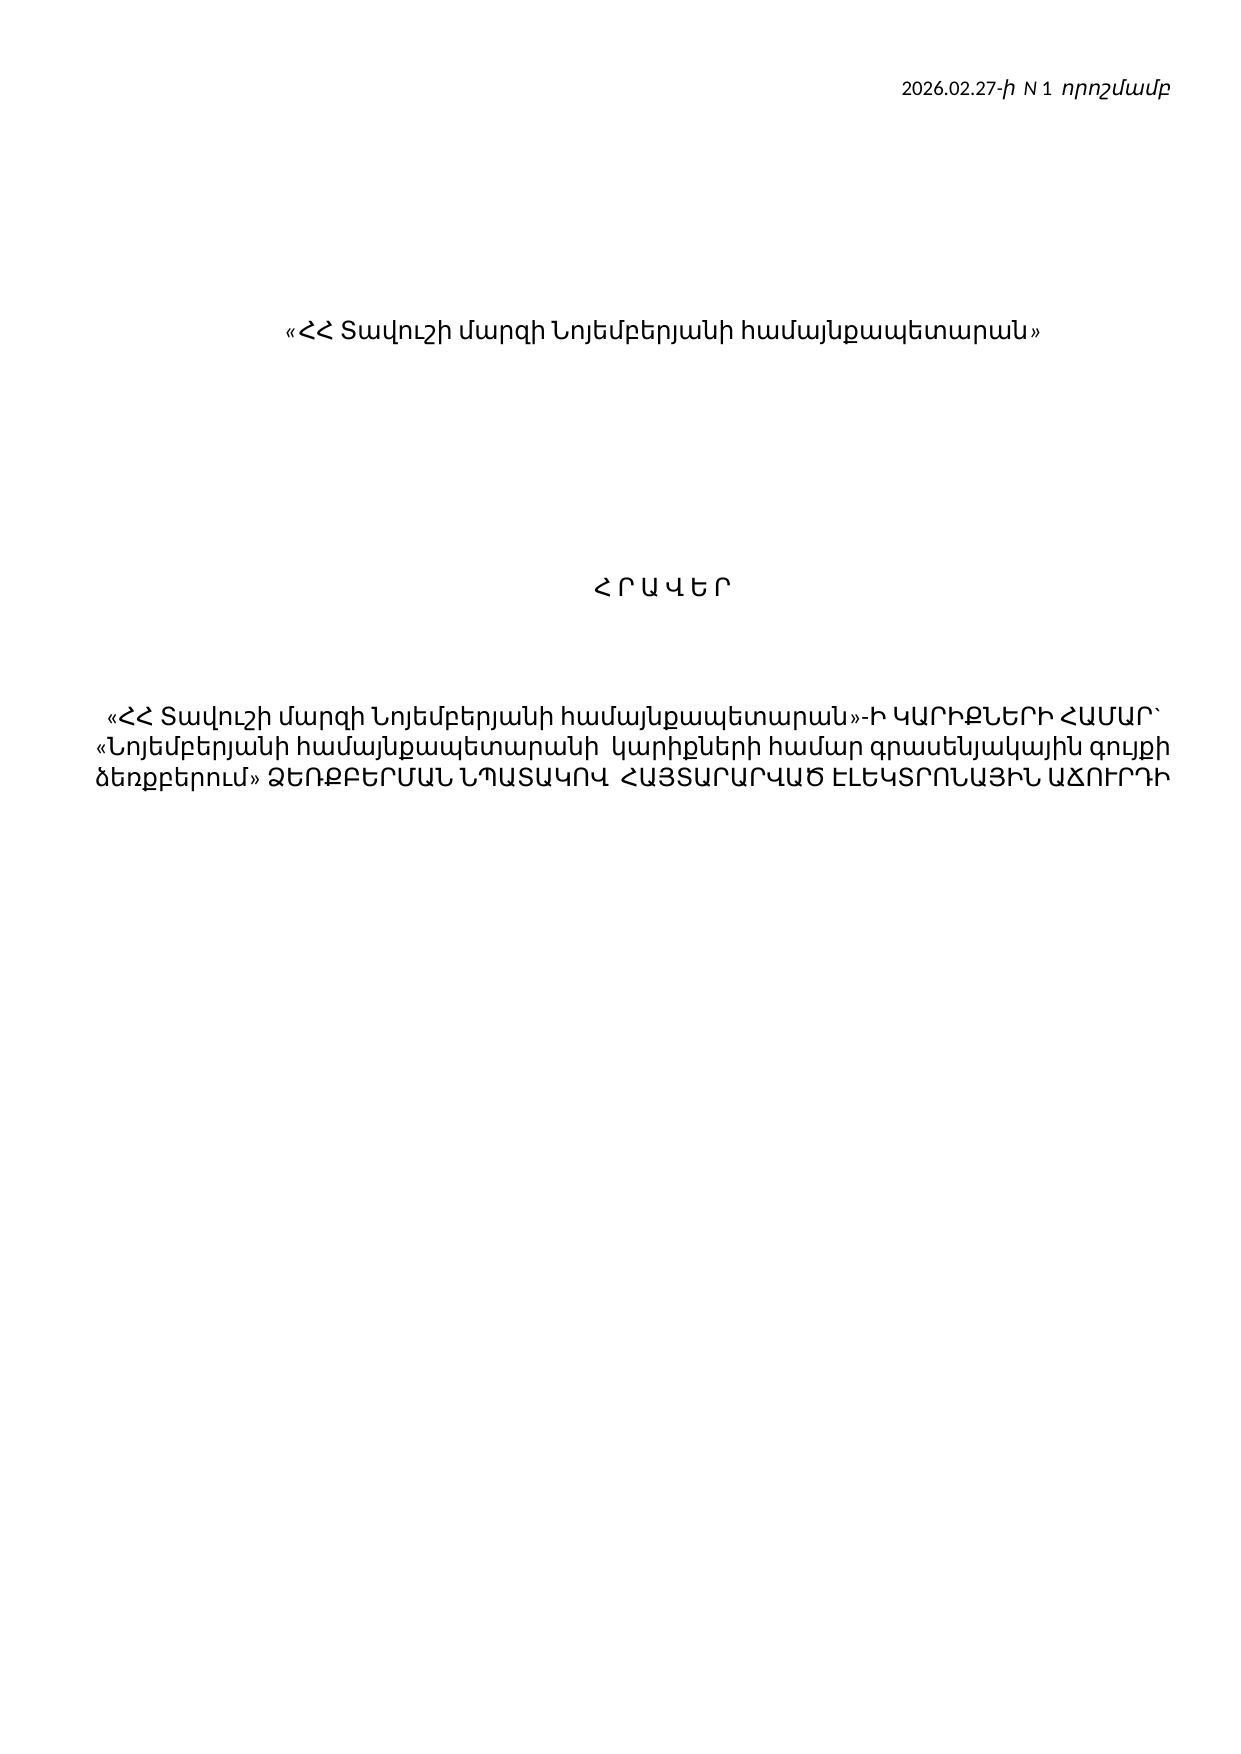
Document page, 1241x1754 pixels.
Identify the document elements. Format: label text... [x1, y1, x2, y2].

text 2026.02.27 -ի N 1 որոշմամբ [94, 75, 1171, 100]
text « ՀՀ Տավուշի մարզի Նոյեմբերյանի համայնքապետարան» [94, 316, 1172, 346]
text Հ Ր Ա Վ Ե Ր [94, 572, 1172, 602]
text «ՀՀ Տավուշի մարզի Նոյեմբերյանի համայնքապետարան»-Ի ԿԱՐԻՔՆԵՐԻ ՀԱՄԱՐ` «Նոյեմբերյանի համայնքապետարանի կարիքների համար գրասենյակային գույքի ձեռքբերում» ՁԵՌՔԲԵՐՄԱՆ ՆՊԱՏԱԿՈՎ ՀԱՅՏԱՐԱՐՎԱԾ ԷԼԵԿՏՐՈՆԱՅԻՆ ԱՃՈՒՐԴԻ [94, 701, 1172, 792]
